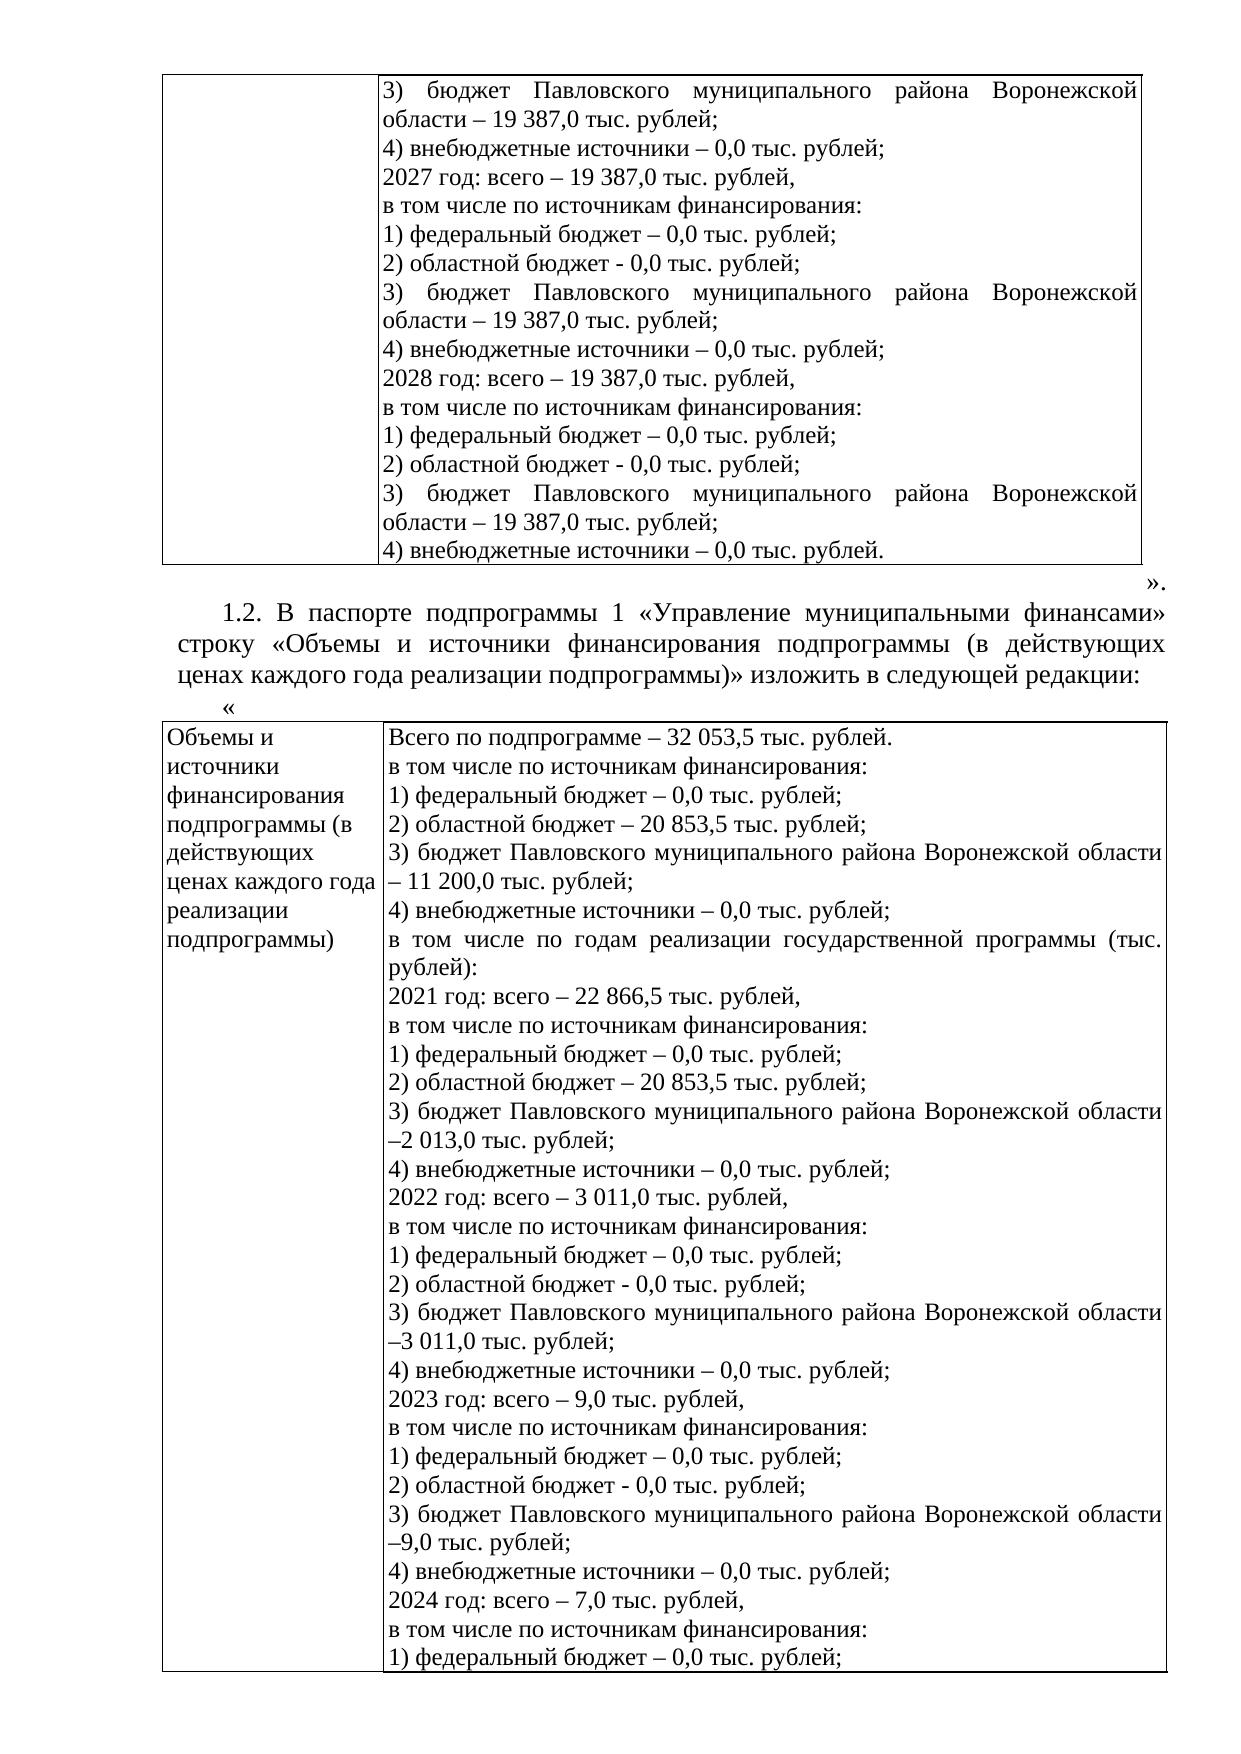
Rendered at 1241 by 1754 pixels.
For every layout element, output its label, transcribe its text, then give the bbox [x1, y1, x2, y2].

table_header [163, 722, 383, 1671]
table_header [384, 723, 1166, 1671]
text 1.2. В паспорте подпрограммы 1 «Управление муниципальными финансами» строку «Объемы и источники финансирования подпрограммы (в действующих ценах каждого года реализации подпрограммы)» изложить в следующей редакции: [177, 596, 1166, 690]
text « [177, 690, 1166, 721]
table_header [163, 75, 378, 564]
text ». [177, 565, 1166, 596]
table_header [379, 76, 1141, 564]
